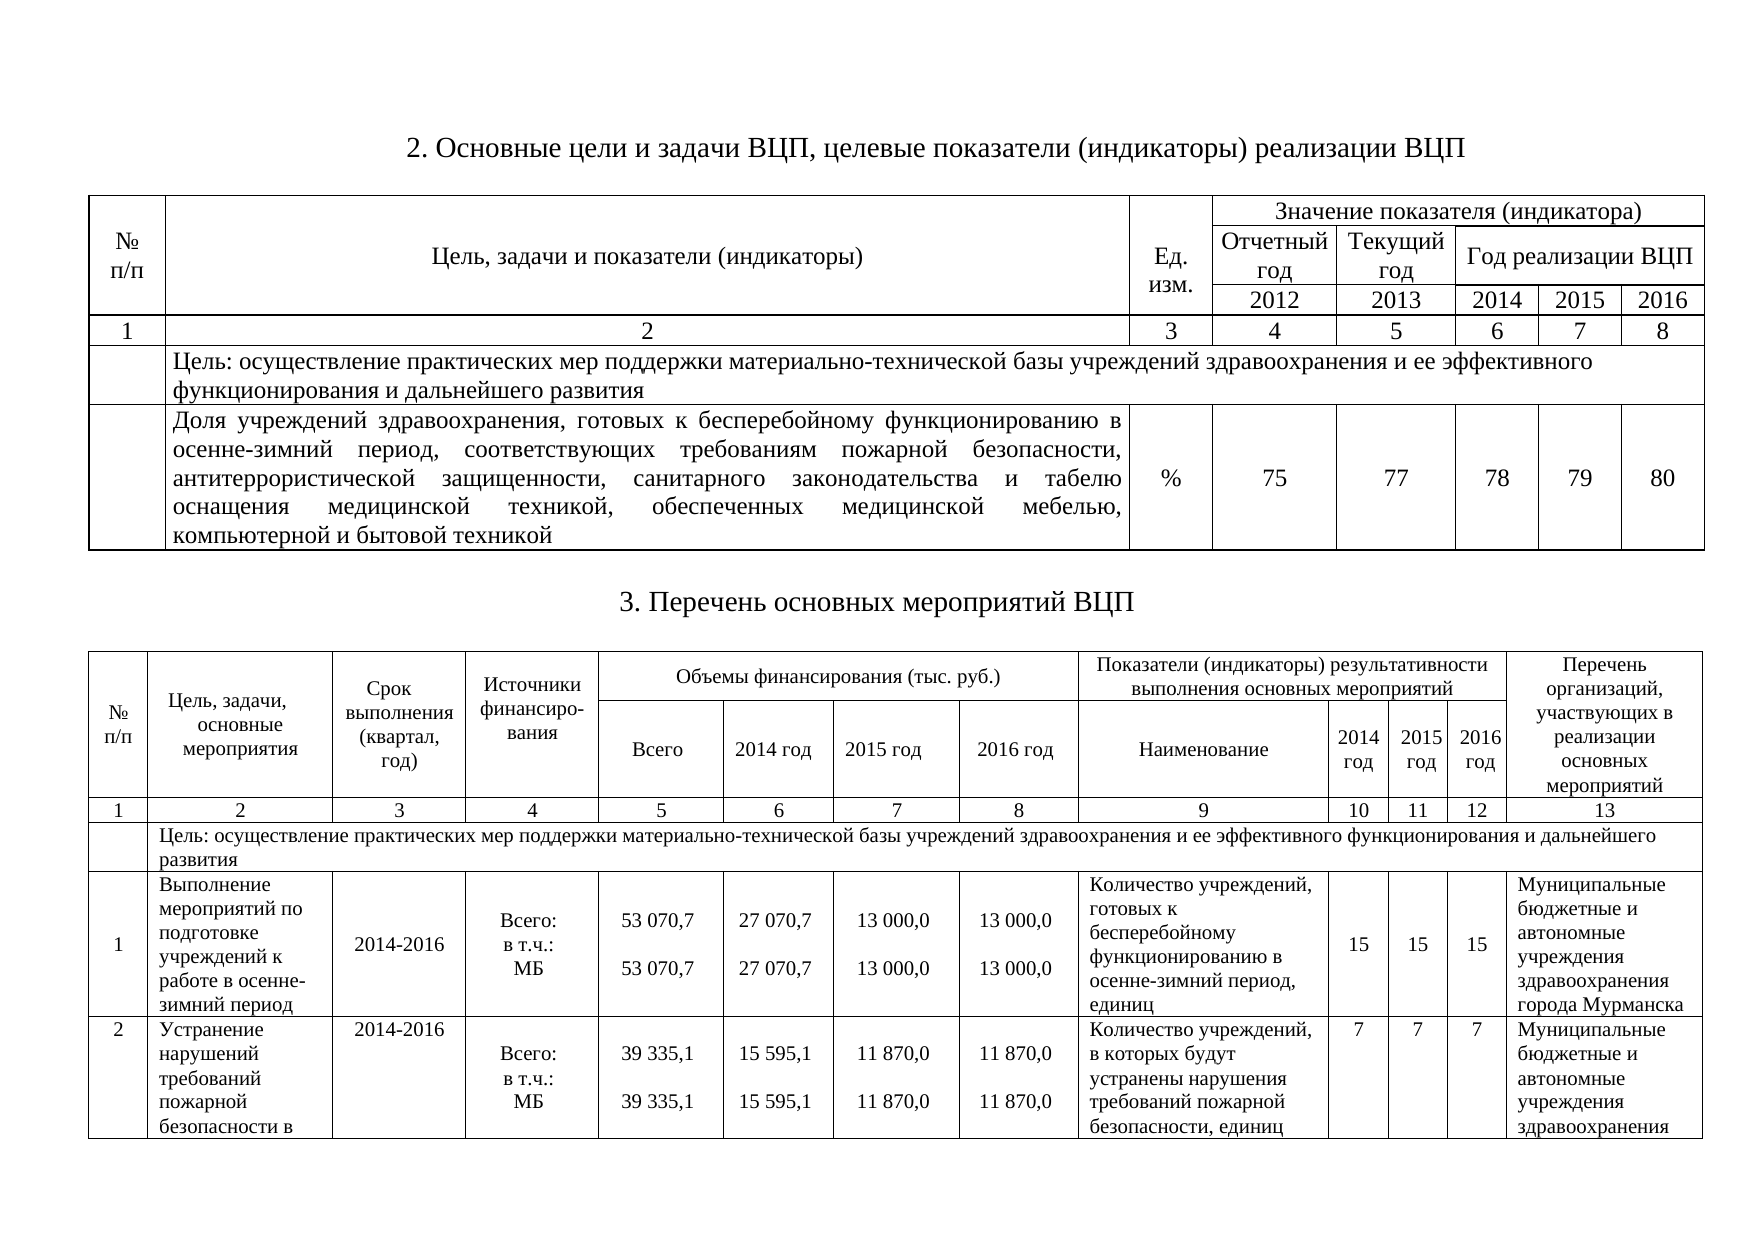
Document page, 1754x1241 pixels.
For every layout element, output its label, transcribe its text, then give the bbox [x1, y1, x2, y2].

table_header Источники финансиро-вания [466, 652, 598, 797]
table_cell 78 [1456, 405, 1538, 549]
table_cell 7 [1389, 1017, 1447, 1138]
table_cell 80 [1622, 405, 1704, 549]
table_cell 11 [1389, 798, 1447, 822]
table_cell 6 [724, 798, 833, 822]
table_cell 5 [599, 798, 723, 822]
table_cell Количество учреждений, в которых будут устранены нарушения требований пожарной безопасности, единиц [1079, 1017, 1328, 1138]
table_header Ед. изм. [1130, 196, 1212, 314]
text 2. Основные цели и задачи ВЦП, целевые показатели (индикаторы) реализации ВЦП [89, 130, 1665, 163]
table_cell 13 000,0 13 000,0 [960, 872, 1078, 1016]
table_cell Год реализации ВЦП [1456, 227, 1704, 284]
table_cell 15 595,1 15 595,1 [724, 1017, 833, 1138]
table_header Цель, задачи, основные мероприятия [148, 652, 332, 797]
table_cell 7 [1448, 1017, 1506, 1138]
table_header Цель, задачи и показатели (индикаторы) [166, 196, 1129, 314]
table_cell 9 [1079, 798, 1328, 822]
table_cell 2013 [1337, 285, 1455, 314]
table_cell 8 [960, 798, 1078, 822]
table_cell Всего [599, 701, 723, 797]
table_cell 2 [148, 798, 332, 822]
table_cell 13 000,0 13 000,0 [834, 872, 959, 1016]
table_cell 2 [89, 1017, 147, 1138]
table_cell 15 [1389, 872, 1447, 1016]
table_cell 7 [834, 798, 959, 822]
table_cell Количество учреждений, готовых к бесперебойному функционированию в осенне-зимний период, единиц [1079, 872, 1328, 1016]
table_cell 15 [1329, 872, 1388, 1016]
table_cell 2015 год [834, 701, 959, 797]
table_cell 79 [1539, 405, 1621, 549]
table_cell Выполнение мероприятий по подготовке учреждений к работе в осенне-зимний период [148, 872, 332, 1016]
table_cell 39 335,1 39 335,1 [599, 1017, 723, 1138]
table_cell Муниципальные бюджетные и автономные учреждения здравоохранения города Мурманска [1507, 872, 1702, 1016]
table_cell 5 [1337, 316, 1455, 344]
table_header № п/п [90, 196, 165, 314]
table_cell 7 [1329, 1017, 1388, 1138]
table_cell 77 [1337, 405, 1455, 549]
table_cell 4 [466, 798, 598, 822]
table_cell 13 [1507, 798, 1702, 822]
table_header Показатели (индикаторы) результативности выполнения основных мероприятий [1079, 652, 1506, 700]
table_cell 1 [89, 798, 147, 822]
table_cell Устранение нарушений требований пожарной безопасности в учреждениях здравоохранения [148, 1017, 332, 1138]
table_cell [90, 405, 165, 549]
table_cell 2015 год [1389, 701, 1447, 797]
table_cell Всего: в т.ч.: МБ [466, 872, 598, 1016]
table_cell 11 870,0 11 870,0 [960, 1017, 1078, 1138]
table_cell [89, 823, 147, 871]
table_cell 2 [166, 316, 1129, 344]
table_header Срок выполнения (квартал, год) [333, 652, 465, 797]
table_cell 53 070,7 53 070,7 [599, 872, 723, 1016]
table_header № п/п [89, 652, 147, 797]
table_cell 2014-2016 [333, 1017, 465, 1138]
table_cell 10 [1329, 798, 1388, 822]
table_cell 2014 год [1329, 701, 1388, 797]
table_cell 2012 [1213, 285, 1336, 314]
table_cell 75 [1213, 405, 1336, 549]
table_cell 1 [89, 872, 147, 1016]
table_cell 7 [1539, 316, 1621, 344]
table_header Перечень организаций, участвующих в реализации основных мероприятий [1507, 652, 1702, 797]
table_cell 2014-2016 [333, 872, 465, 1016]
table_cell Муниципальные бюджетные и автономные учреждения здравоохранения города Мурманска [1507, 1017, 1702, 1138]
table_cell 2016 год [1448, 701, 1506, 797]
table_cell 3 [333, 798, 465, 822]
text 3. Перечень основных мероприятий ВЦП [89, 584, 1665, 618]
table_header Значение показателя (индикатора) [1213, 196, 1704, 225]
table_cell Текущий год [1337, 226, 1455, 284]
table_cell 6 [1456, 316, 1538, 344]
table_cell 2014 год [724, 701, 833, 797]
table_cell Цель: осуществление практических мер поддержки материально-технической базы учреждений здравоохранения и ее эффективного функционирования и дальнейшего развития [148, 823, 1702, 871]
table_cell 2016 [1622, 286, 1704, 314]
table_cell [90, 346, 165, 404]
table_cell 4 [1213, 316, 1336, 344]
table_cell Доля учреждений здравоохранения, готовых к бесперебойному функционированию в осенне-зимний период, соответствующих требованиям пожарной безопасности, антитеррористической защищенности, санитарного законодательства и табелю оснащения медицинской техникой, обеспеченных медицинской мебелью, компьютерной и бытовой техникой [166, 405, 1129, 549]
table_cell 3 [1130, 316, 1212, 344]
table_cell 27 070,7 27 070,7 [724, 872, 833, 1016]
table_cell 15 [1448, 872, 1506, 1016]
table_cell Всего: в т.ч.: МБ [466, 1017, 598, 1138]
table_cell 8 [1622, 316, 1704, 344]
table_cell 1 [90, 316, 165, 344]
table_cell Отчетный год [1213, 226, 1336, 284]
table_cell 11 870,0 11 870,0 [834, 1017, 959, 1138]
table_cell 12 [1448, 798, 1506, 822]
table_cell % [1130, 405, 1212, 549]
table_header Объемы финансирования (тыс. руб.) [599, 652, 1078, 700]
table_cell Наименование [1079, 701, 1328, 797]
table_cell 2016 год [960, 701, 1078, 797]
table_cell 2015 [1539, 286, 1621, 314]
table_cell Цель: осуществление практических мер поддержки материально-технической базы учреждений здравоохранения и ее эффективного функционирования и дальнейшего развития [166, 346, 1704, 404]
table_cell 2014 [1456, 286, 1538, 314]
